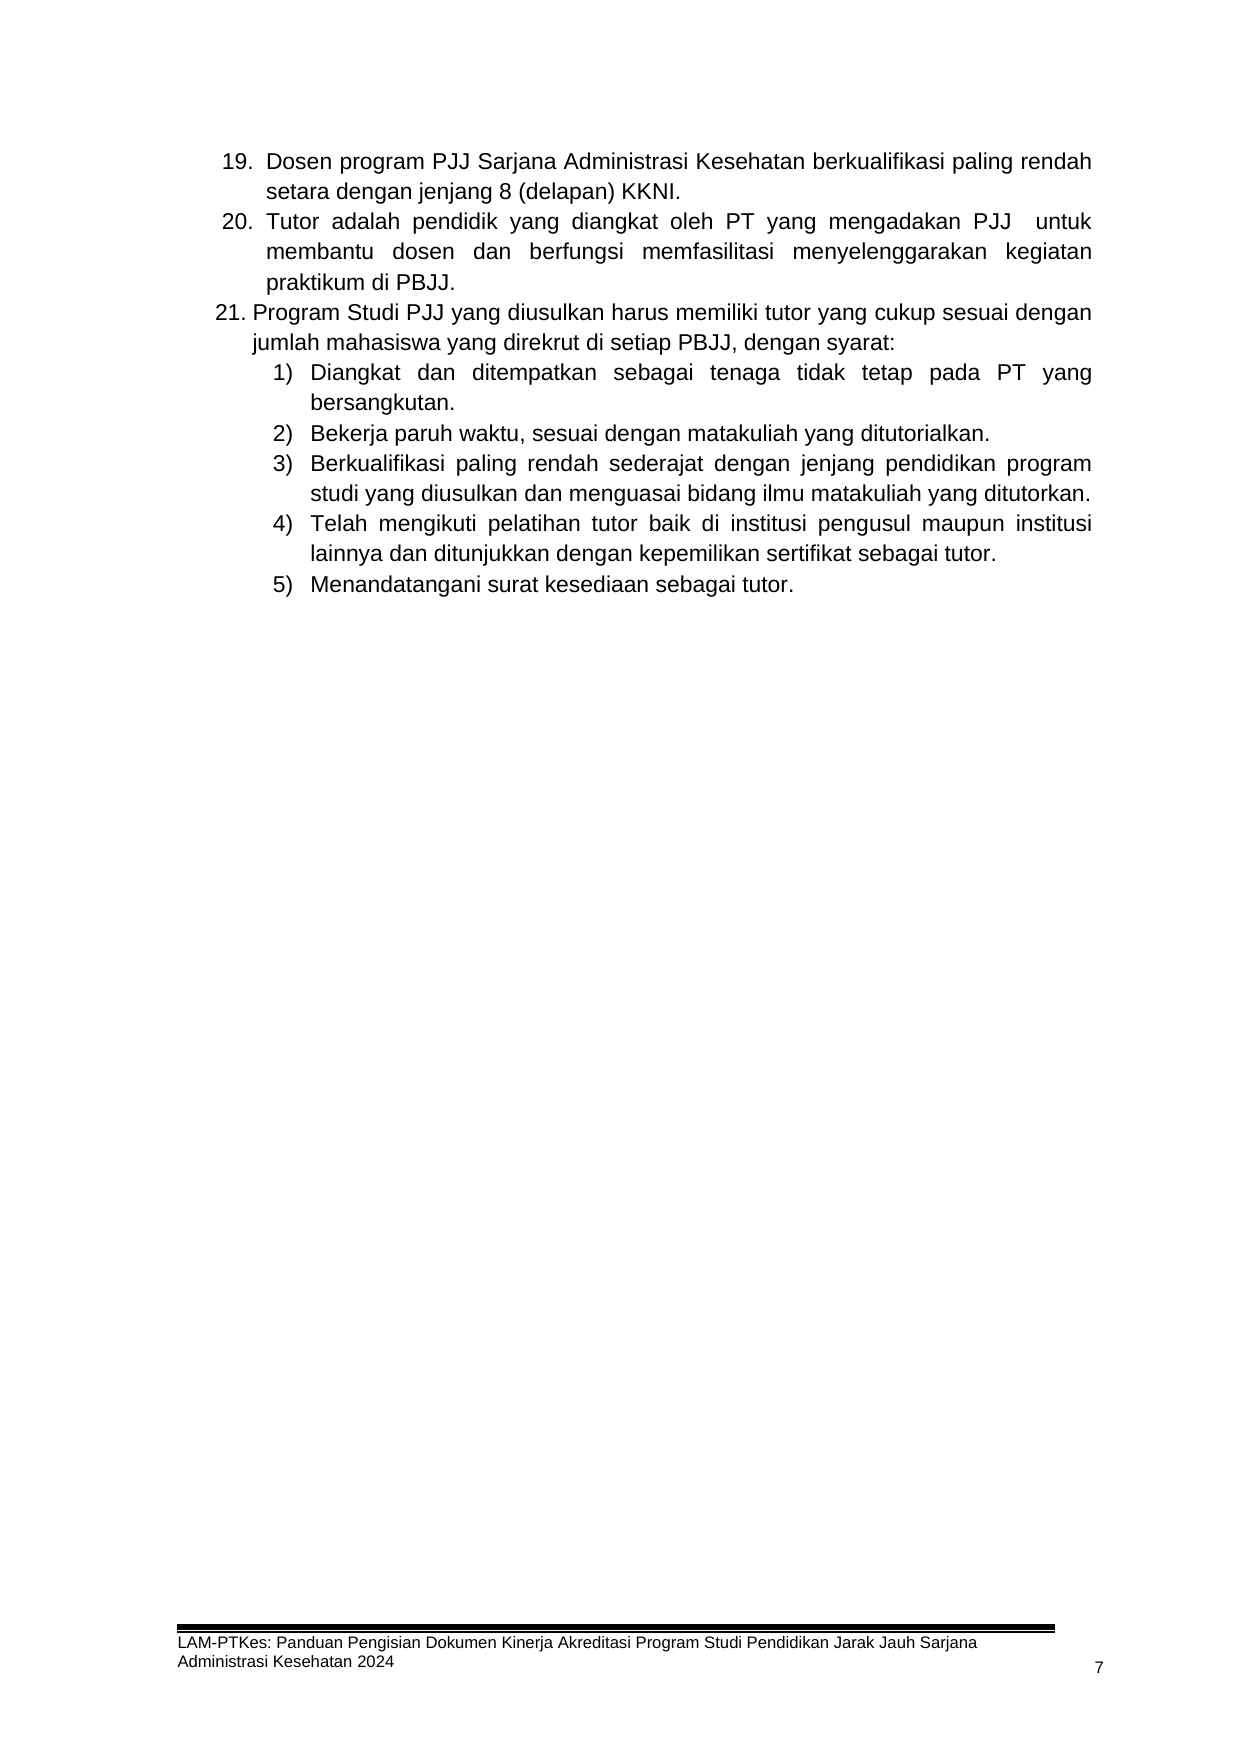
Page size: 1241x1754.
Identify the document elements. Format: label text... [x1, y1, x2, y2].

list Menandatangani surat kesediaan sebagai tutor.IV. DOKUMEN KINERJA PROGRAM STUDI [273, 571, 1092, 597]
list Program Studi PJJ yang diusulkan harus memiliki tutor yang cukup sesuai dengan jumlah mahasiswa yang direkrut di setiap PBJJ, dengan syarat: [215, 299, 1092, 355]
list Diangkat dan ditempatkan sebagai tenaga tidak tetap pada PT yang bersangkutan. [273, 359, 1092, 416]
list Berkualifikasi paling rendah sederajat dengan jenjang pendidikan program studi yang diusulkan dan menguasai bidang ilmu matakuliah yang ditutorkan. [273, 450, 1092, 506]
list Bekerja paruh waktu, sesuai dengan matakuliah yang ditutorialkan. [273, 419, 1092, 446]
list Tutor adalah pendidik yang diangkat oleh PT yang mengadakan PJJ untuk membantu dosen dan berfungsi memfasilitasi menyelenggarakan kegiatan praktikum di PBJJ. [222, 208, 1092, 295]
list Telah mengikuti pelatihan tutor baik di institusi pengusul maupun institusi lainnya dan ditunjukkan dengan kepemilikan sertifikat sebagai tutor. [273, 510, 1092, 567]
list Dosen program PJJ Sarjana Administrasi Kesehatan berkualifikasi paling rendah setara dengan jenjang 8 (delapan) KKNI. [222, 148, 1092, 204]
